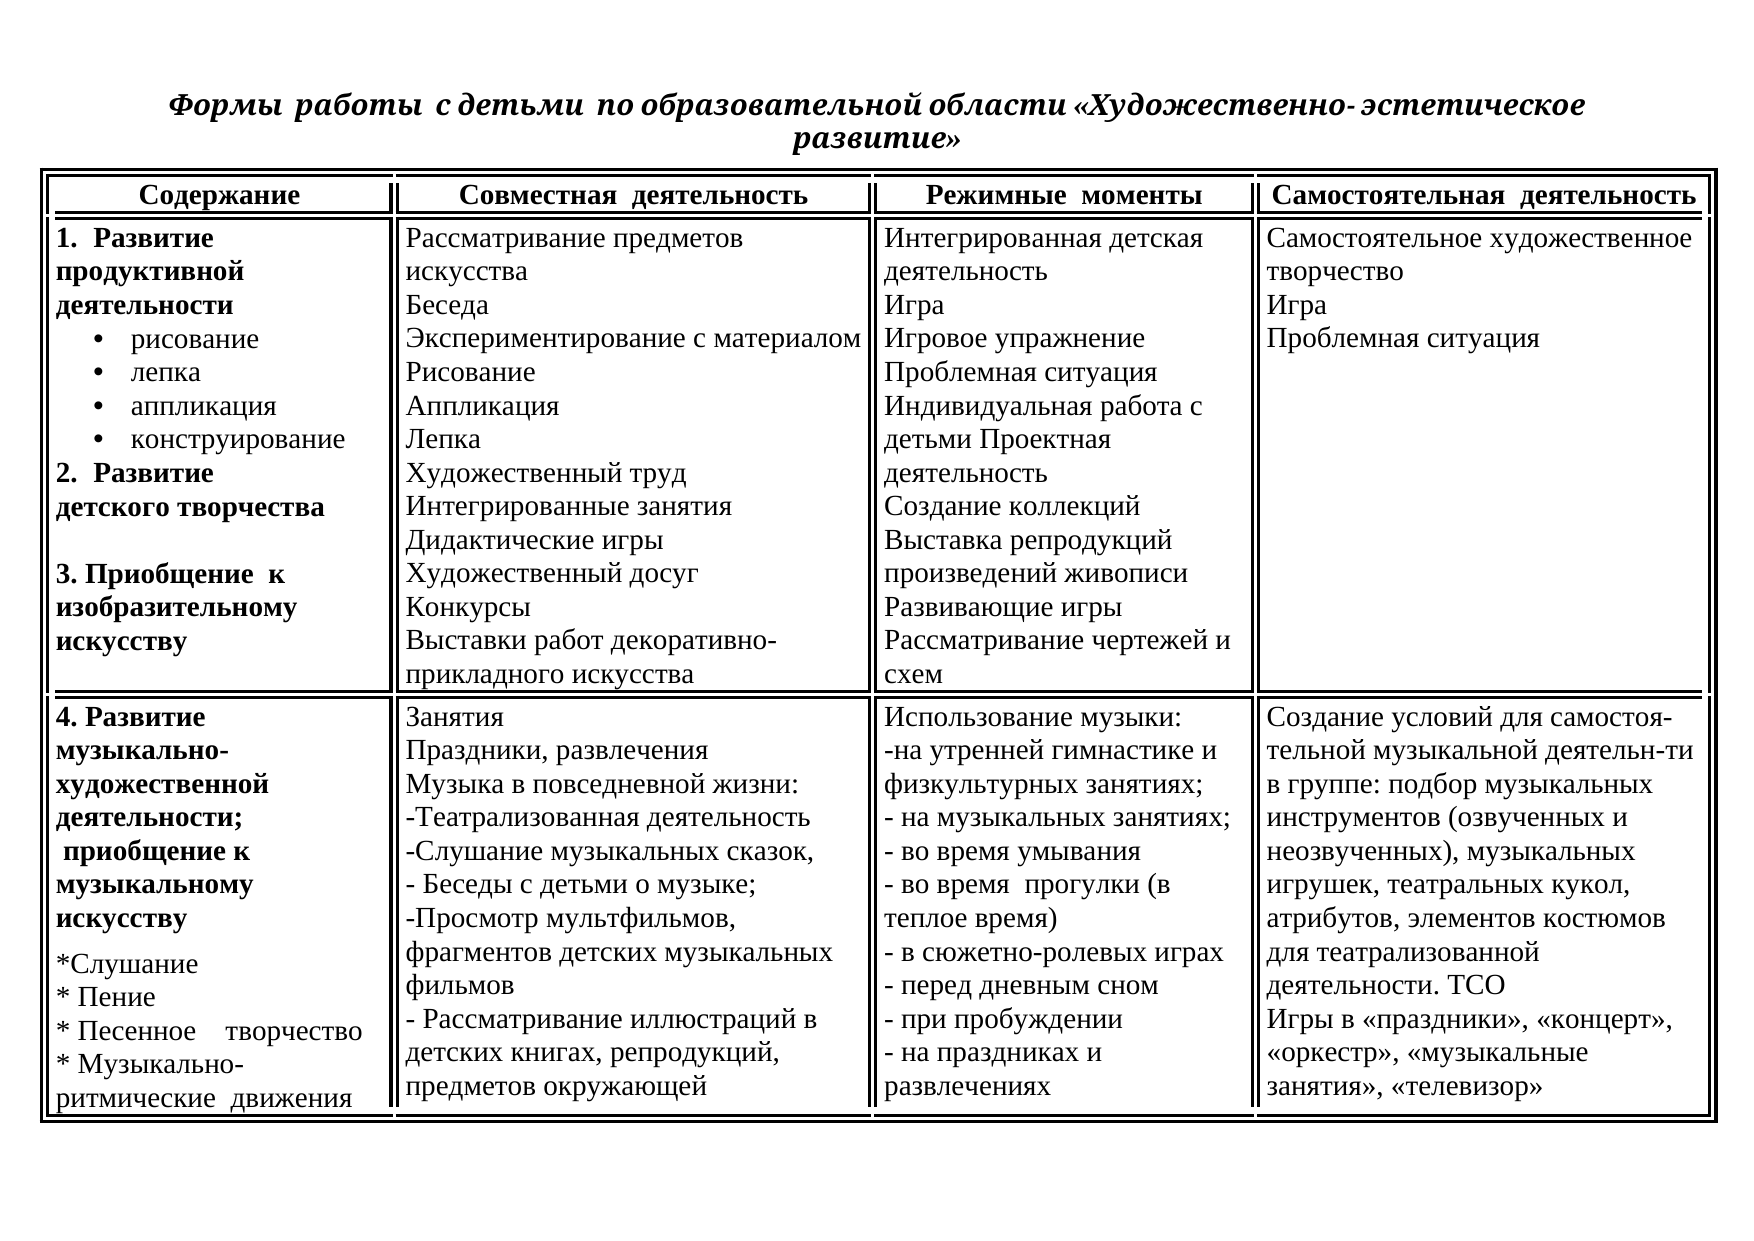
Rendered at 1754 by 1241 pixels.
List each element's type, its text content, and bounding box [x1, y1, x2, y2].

table_cell Интегрированная детская деятельность Игра Игровое упражнение Проблемная ситуация Индивидуальная работа с детьми Проектная деятельность Создание коллекций Выставка репродукций произведений живописи Развивающие игры Рассматривание чертежей и схем [873, 211, 1255, 689]
table_header Совместная деятельность [394, 171, 873, 211]
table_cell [44, 690, 394, 1113]
table_cell Самостоятельное художественное творчество Игра Проблемная ситуация [1255, 211, 1713, 689]
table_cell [873, 690, 1255, 1113]
text Формы работы с детьми по образовательной области «Художественно- эстетическое развитие» [89, 89, 1665, 156]
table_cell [1255, 690, 1713, 1113]
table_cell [394, 690, 873, 1113]
table_header Режимные моменты [873, 171, 1255, 211]
table_header Самостоятельная деятельность [1255, 171, 1713, 211]
table_cell Развитие продуктивной деятельности рисование лепка аппликация конструирование Развитие детского творчества 3. Приобщение к изобразительному искусству [44, 211, 394, 689]
table_cell Рассматривание предметов искусства Беседа Экспериментирование с материалом Рисование Аппликация Лепка Художественный труд Интегрированные занятия Дидактические игры Художественный досуг Конкурсы Выставки работ декоративно-прикладного искусства [394, 211, 873, 689]
table_header Содержание [44, 171, 394, 211]
